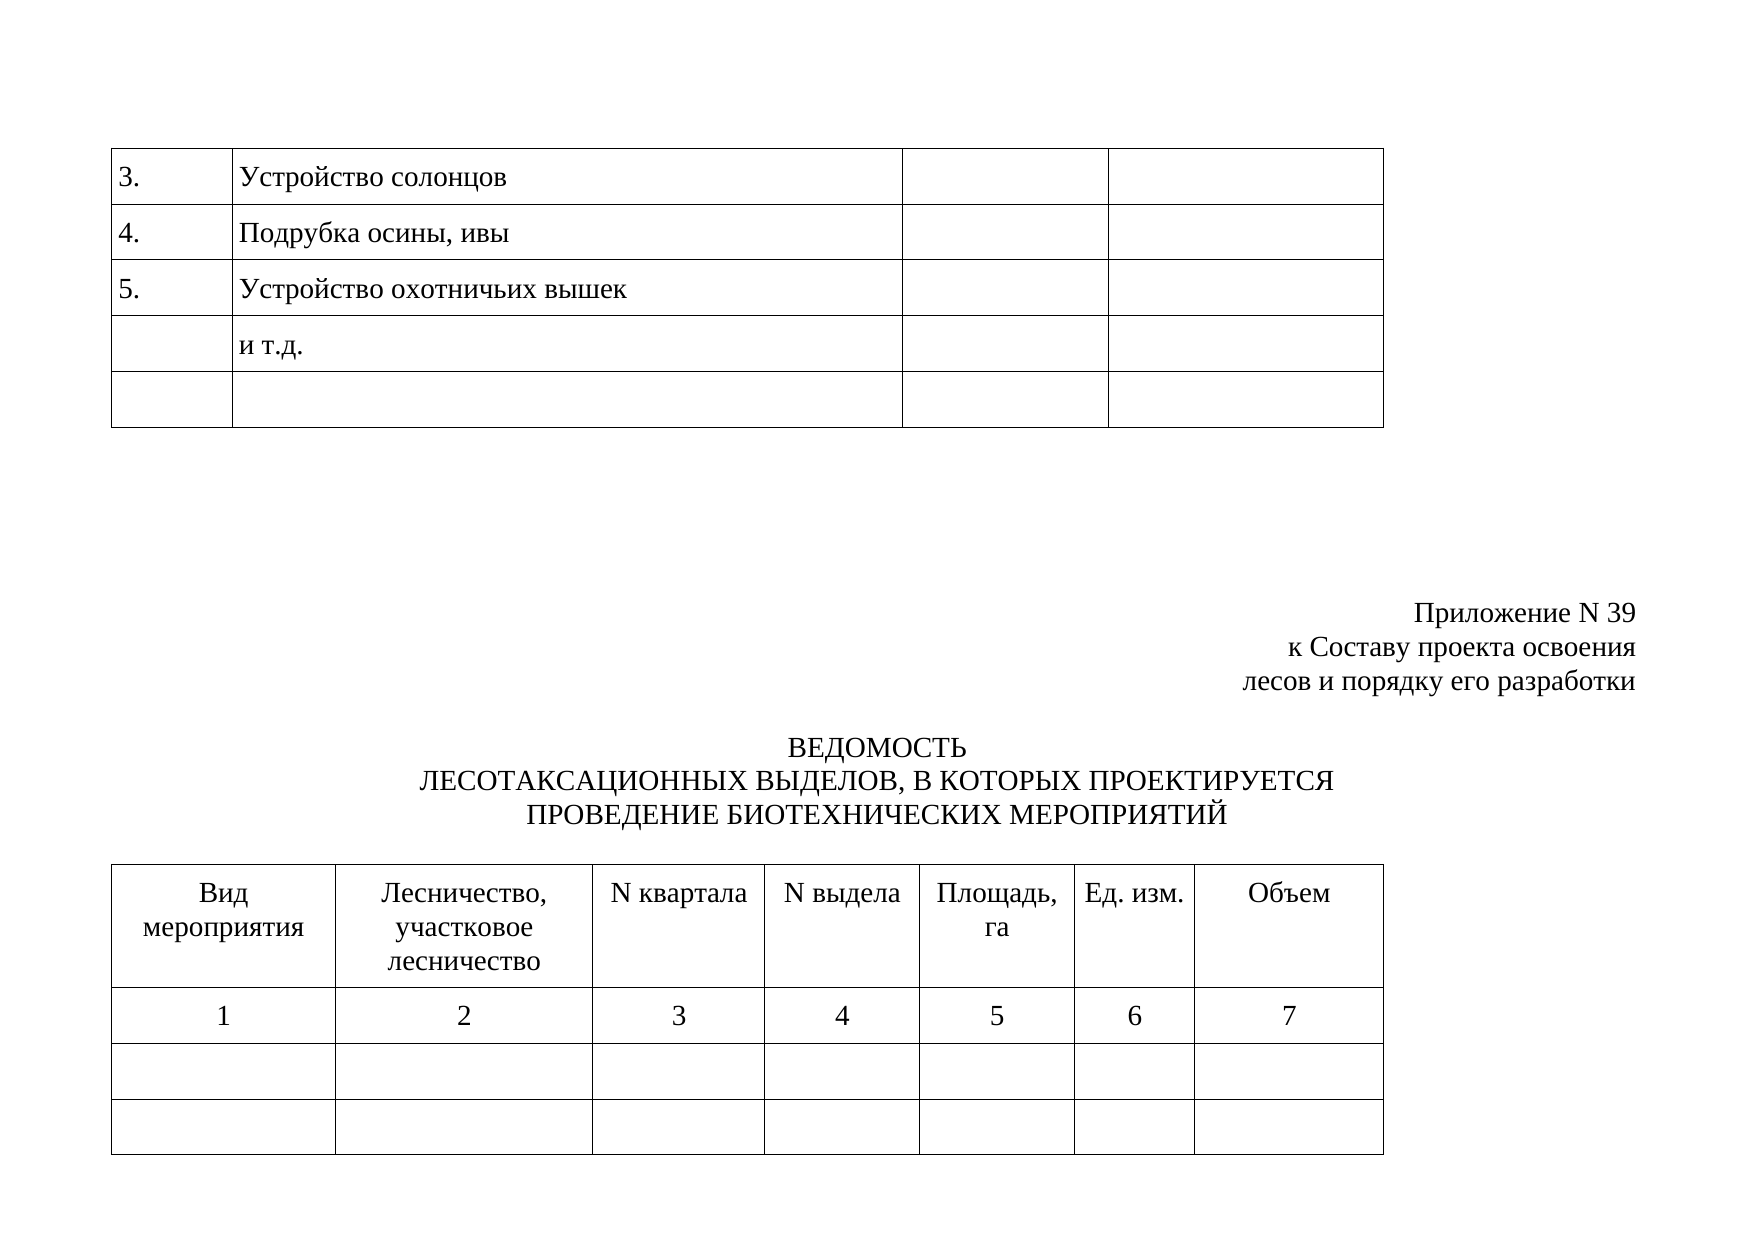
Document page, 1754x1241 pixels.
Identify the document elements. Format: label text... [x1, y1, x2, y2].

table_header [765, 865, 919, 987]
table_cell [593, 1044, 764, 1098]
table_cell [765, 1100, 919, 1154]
text лесов и порядку его разработки [118, 663, 1636, 696]
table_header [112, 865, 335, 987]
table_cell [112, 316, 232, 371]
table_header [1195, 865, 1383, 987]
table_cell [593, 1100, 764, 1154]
text ЛЕСОТАКСАЦИОННЫХ ВЫДЕЛОВ, В КОТОРЫХ ПРОЕКТИРУЕТСЯ [118, 763, 1636, 797]
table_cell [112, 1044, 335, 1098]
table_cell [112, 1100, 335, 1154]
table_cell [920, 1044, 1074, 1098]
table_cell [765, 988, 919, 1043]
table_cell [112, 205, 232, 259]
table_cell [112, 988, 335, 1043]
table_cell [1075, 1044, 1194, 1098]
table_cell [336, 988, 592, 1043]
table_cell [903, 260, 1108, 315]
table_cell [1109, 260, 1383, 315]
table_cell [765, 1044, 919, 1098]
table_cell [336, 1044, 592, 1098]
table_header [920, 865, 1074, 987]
text Приложение N 39 [118, 596, 1636, 629]
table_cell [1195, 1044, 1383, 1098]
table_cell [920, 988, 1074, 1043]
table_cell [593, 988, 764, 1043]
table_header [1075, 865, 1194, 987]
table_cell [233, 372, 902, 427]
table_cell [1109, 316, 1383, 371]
text к Составу проекта освоения [118, 629, 1636, 663]
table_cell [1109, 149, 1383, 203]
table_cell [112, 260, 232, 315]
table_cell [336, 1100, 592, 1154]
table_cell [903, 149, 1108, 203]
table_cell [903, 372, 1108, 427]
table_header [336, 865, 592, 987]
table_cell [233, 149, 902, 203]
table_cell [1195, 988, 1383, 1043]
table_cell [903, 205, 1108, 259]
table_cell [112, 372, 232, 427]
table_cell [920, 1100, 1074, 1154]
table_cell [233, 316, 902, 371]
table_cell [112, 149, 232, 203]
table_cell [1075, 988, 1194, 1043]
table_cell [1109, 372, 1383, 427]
text ПРОВЕДЕНИЕ БИОТЕХНИЧЕСКИХ МЕРОПРИЯТИЙ [118, 797, 1636, 830]
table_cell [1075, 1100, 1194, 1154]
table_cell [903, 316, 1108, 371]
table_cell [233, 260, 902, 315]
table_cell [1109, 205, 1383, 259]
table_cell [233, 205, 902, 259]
text ВЕДОМОСТЬ [118, 730, 1636, 763]
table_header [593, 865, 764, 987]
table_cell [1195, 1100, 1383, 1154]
